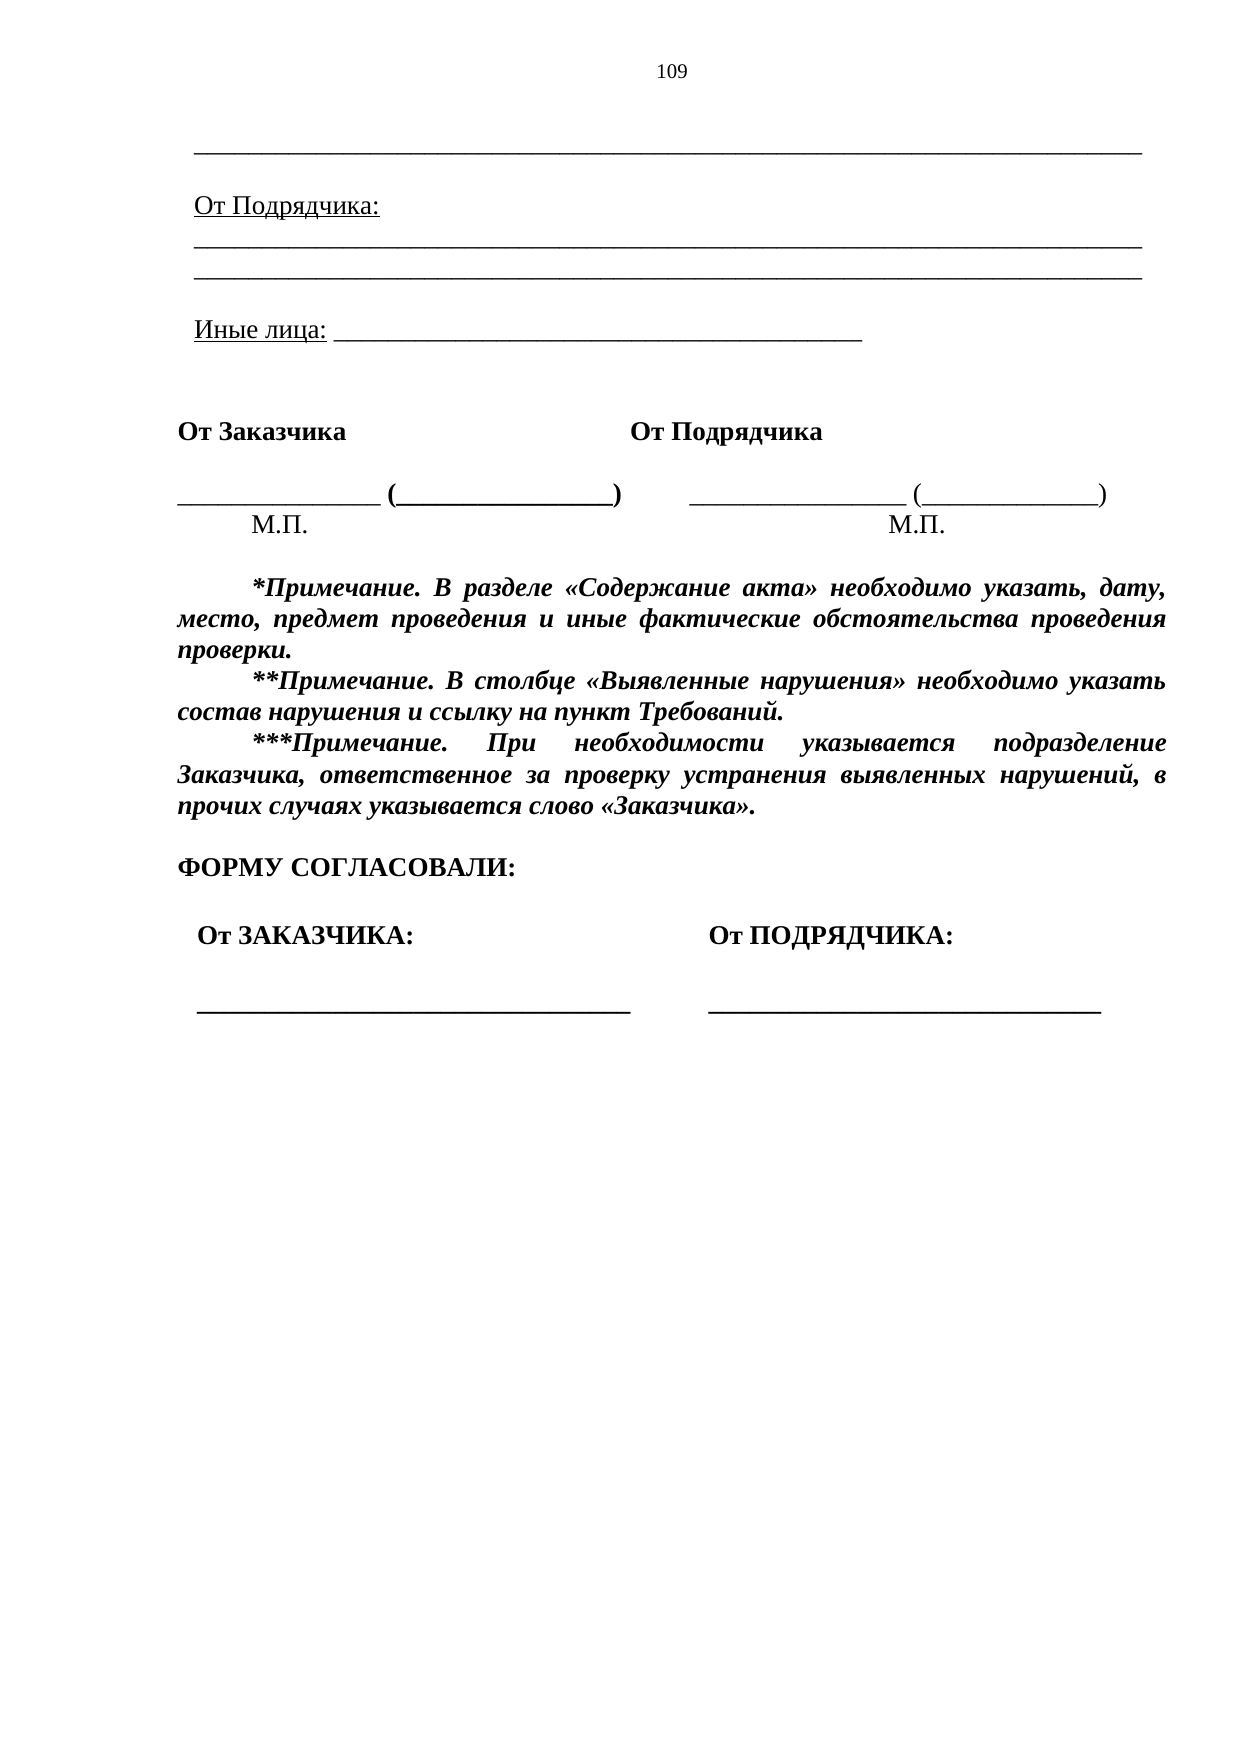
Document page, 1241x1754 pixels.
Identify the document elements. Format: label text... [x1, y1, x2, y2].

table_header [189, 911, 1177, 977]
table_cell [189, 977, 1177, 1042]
text *Примечание. В разделе «Содержание акта» необходимо указать, дату, место, предмет проведения и иные фактические обстоятельства проведения проверки. [177, 571, 1167, 664]
text ФОРМУ СОГЛАСОВАЛИ: [177, 851, 1167, 882]
text От Заказчика От Подрядчика [177, 415, 1167, 446]
text _______________ (________________) ________________ (_____________) [177, 477, 1167, 508]
text ***Примечание. При необходимости указывается подразделение Заказчика, ответственное за проверку устранения выявленных нарушений, в прочих случаях указывается слово «Заказчика». [177, 727, 1167, 820]
text **Примечание. В столбце «Выявленные нарушения» необходимо указать состав нарушения и ссылку на пункт Требований. [177, 664, 1167, 727]
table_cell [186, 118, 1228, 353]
text М.П. М.П. [177, 508, 1167, 540]
